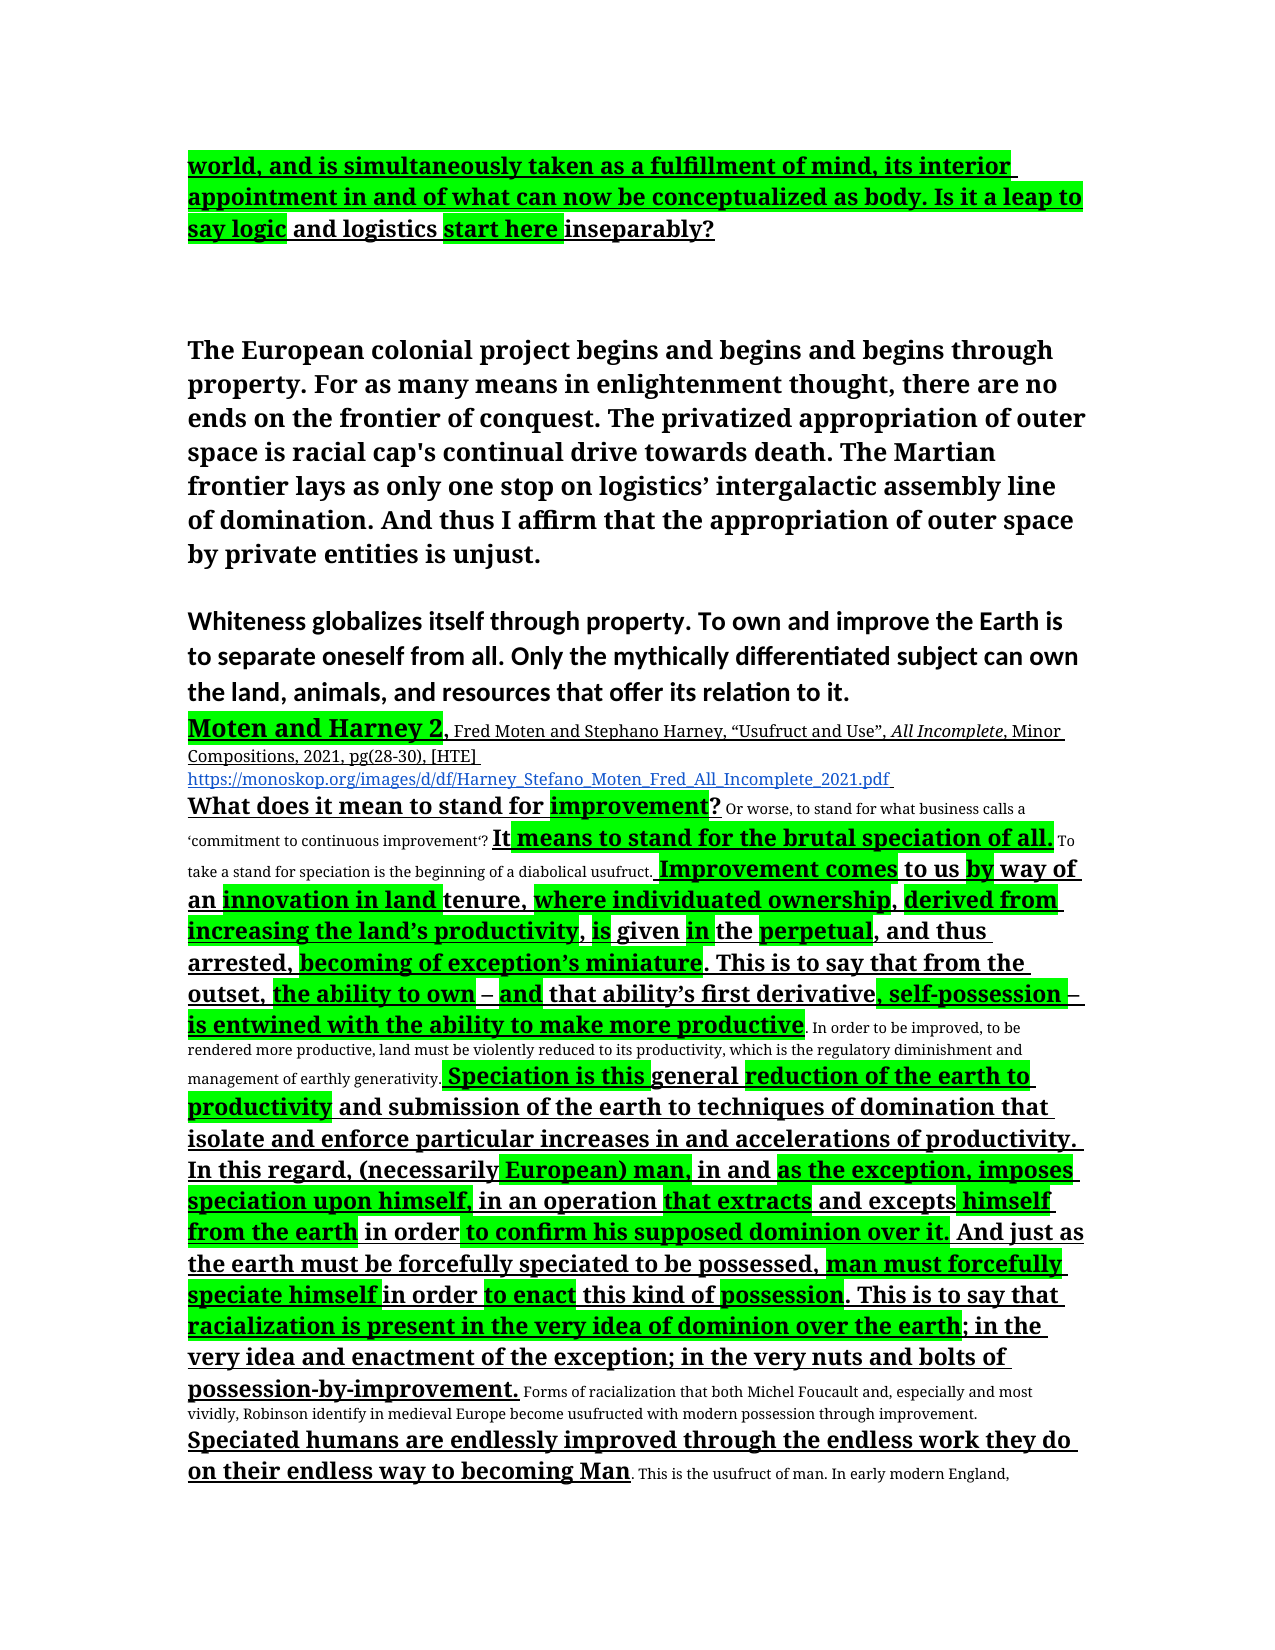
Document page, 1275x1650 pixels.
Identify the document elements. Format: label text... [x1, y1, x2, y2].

text Moten and Harney 2, Fred Moten and Stephano Harney, “Usufruct and Use”, All Incomplete, Minor Compositions, 2021, pg(28-30), [HTE] https://monoskop.org/images/d/df/Harney_Stefano_Moten_Fred_All_Incomplete_2021.pdf [187, 711, 1087, 790]
subtitle Whiteness globalizes itself through property. To own and improve the Earth is to separate oneself from all. Only the mythically differentiated subject can own the land, animals, and resources that offer its relation to it. [187, 604, 1087, 708]
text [187, 790, 1087, 1486]
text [187, 150, 1087, 244]
text The European colonial project begins and begins and begins through property. For as many means in enlightenment thought, there are no ends on the frontier of conquest. The privatized appropriation of outer space is racial cap's continual drive towards death. The Martian frontier lays as only one stop on logistics’ intergalactic assembly line of domination. And thus I affirm that the appropriation of outer space by private entities is unjust. [187, 332, 1087, 571]
